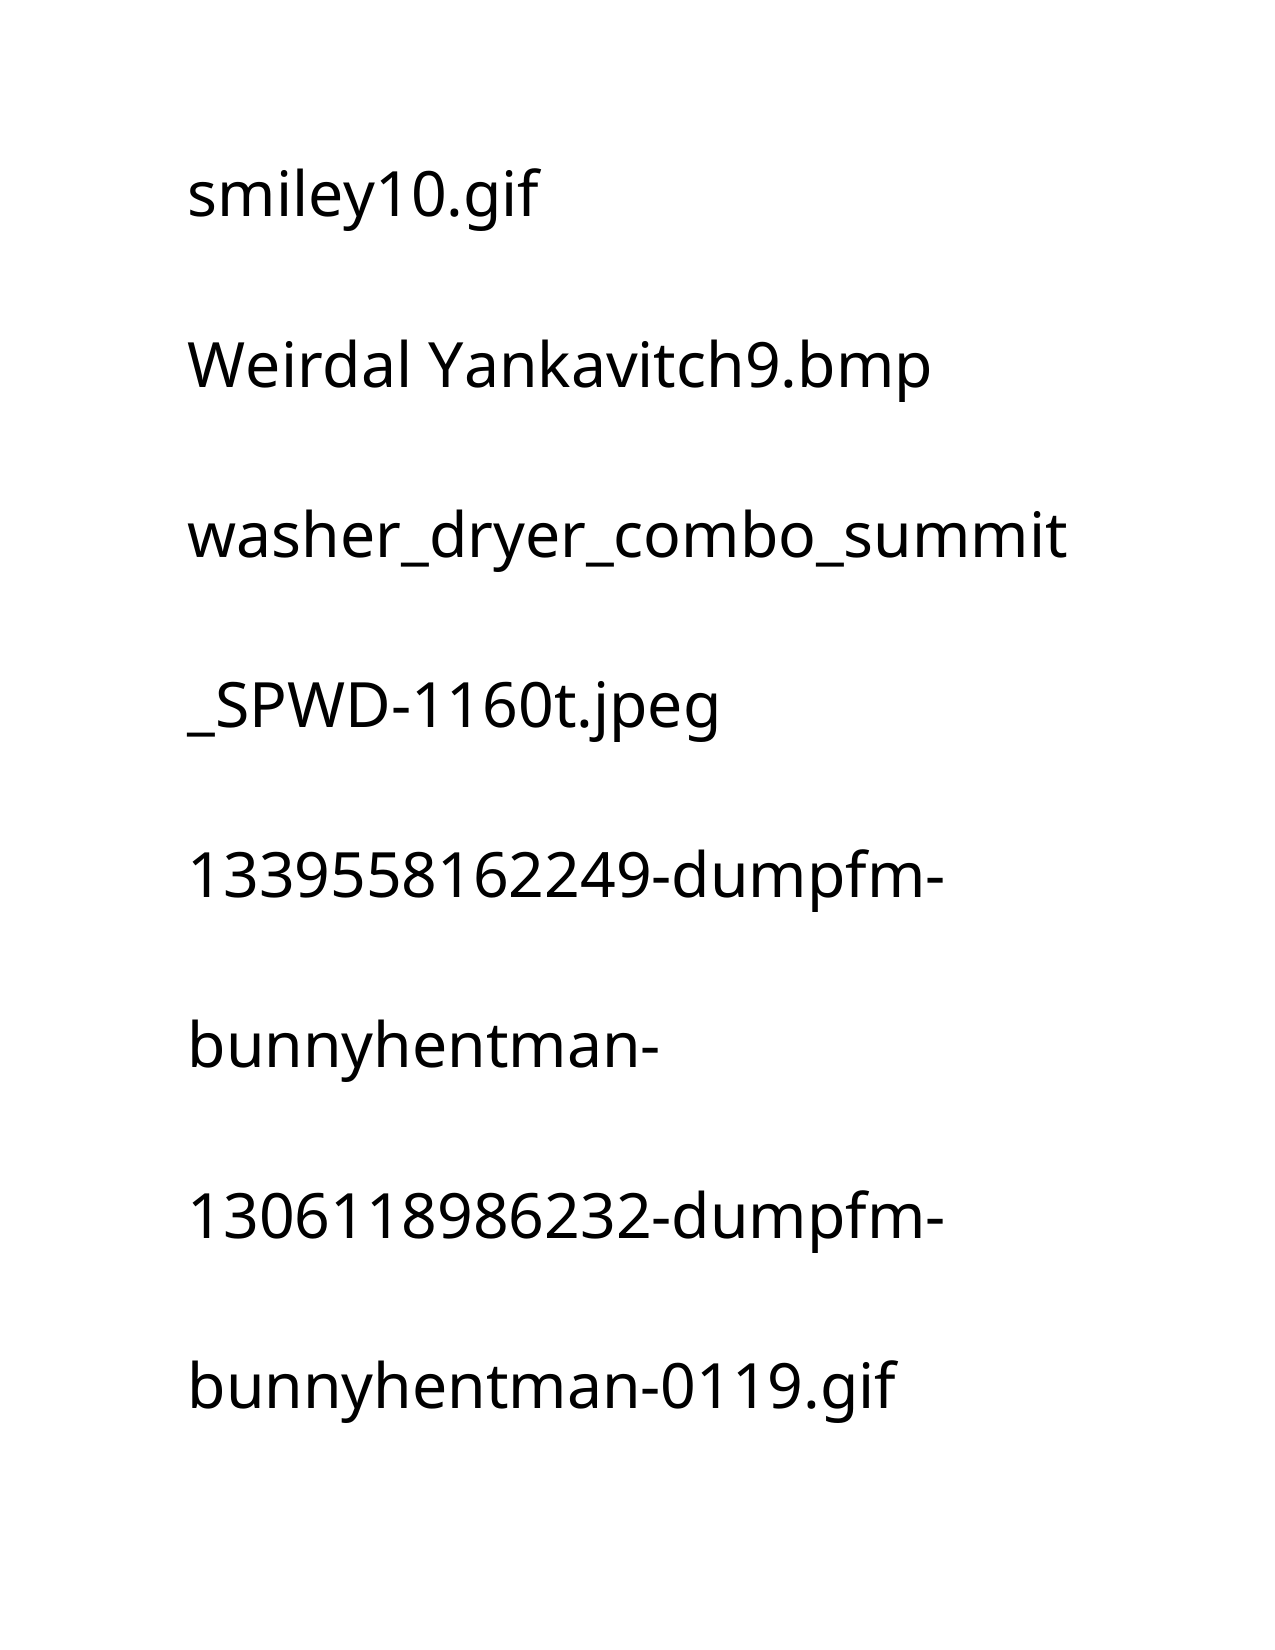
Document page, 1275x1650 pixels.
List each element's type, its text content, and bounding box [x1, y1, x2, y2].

text washer_dryer_combo_summit_SPWD-1160t.jpeg [187, 490, 1087, 746]
text 1339558162249-dumpfm-bunnyhentman-1306118986232-dumpfm-bunnyhentman-0119.gif [187, 831, 1087, 1427]
text smiley10.gif [187, 150, 1087, 235]
text Weirdal Yankavitch9.bmp [187, 320, 1087, 405]
